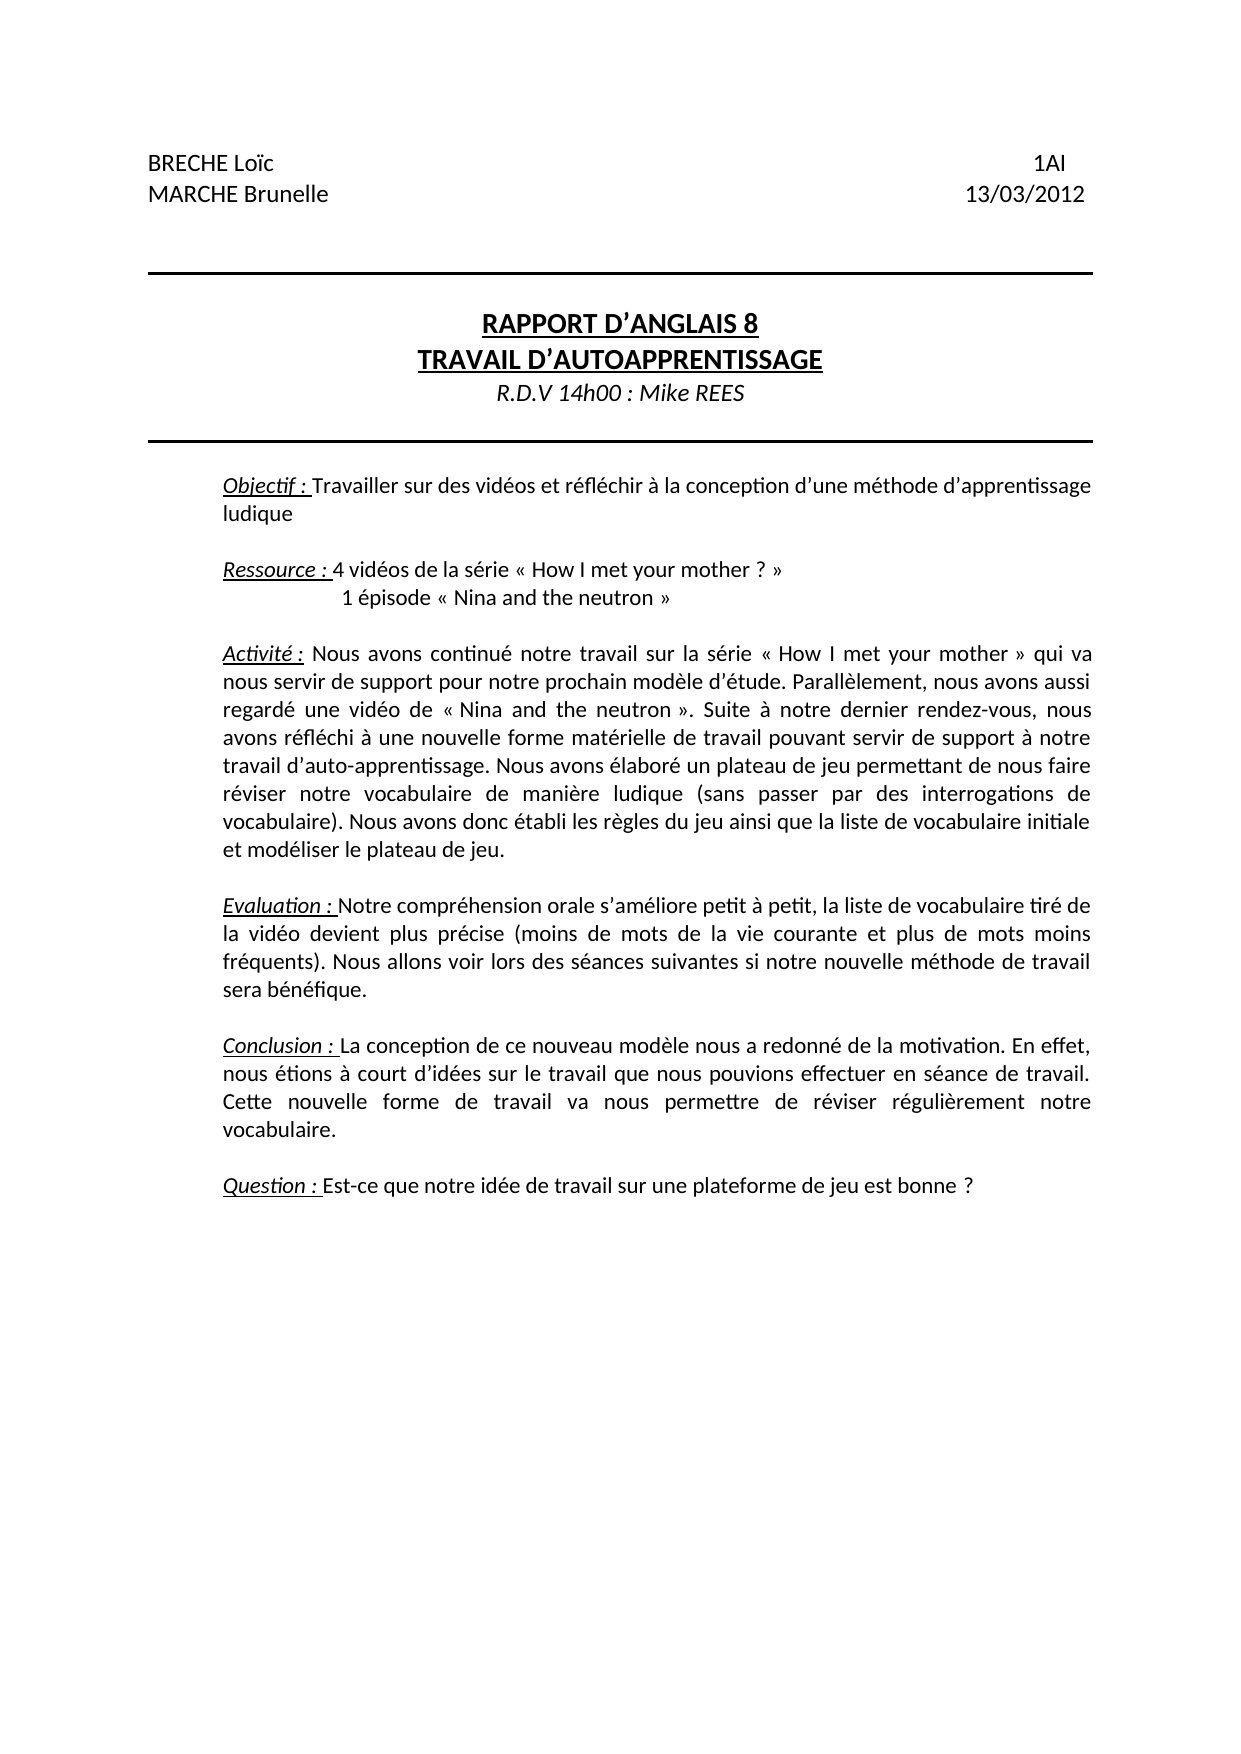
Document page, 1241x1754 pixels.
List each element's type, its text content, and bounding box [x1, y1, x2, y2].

text TRAVAIL D’AUTOAPPRENTISSAGE [148, 341, 1093, 377]
text 1 épisode « Nina and the neutron » [223, 583, 1093, 611]
text MARCHE Brunelle 13/03/2012 [148, 178, 1093, 209]
text Ressource : 4 vidéos de la série « How I met your mother ? » [223, 555, 1093, 583]
text Evaluation : Notre compréhension orale s’améliore petit à petit, la liste de vocabulaire tiré de la vidéo devient plus précise (moins de mots de la vie courante et plus de mots moins fréquents). Nous allons voir lors des séances suivantes si notre nouvelle méthode de travail sera bénéfique. [223, 891, 1093, 1003]
text BRECHE Loïc 1AI [148, 148, 1093, 178]
text Objectif : Travailler sur des vidéos et réfléchir à la conception d’une méthode d’apprentissage ludique [223, 471, 1093, 527]
text Question : Est-ce que notre idée de travail sur une plateforme de jeu est bonne ? [223, 1171, 1093, 1199]
text Activité : Nous avons continué notre travail sur la série « How I met your mother » qui va nous servir de support pour notre prochain modèle d’étude. Parallèlement, nous avons aussi regardé une vidéo de « Nina and the neutron ». Suite à notre dernier rendez-vous, nous avons réfléchi à une nouvelle forme matérielle de travail pouvant servir de support à notre travail d’auto-apprentissage. Nous avons élaboré un plateau de jeu permettant de nous faire réviser notre vocabulaire de manière ludique (sans passer par des interrogations de vocabulaire). Nous avons donc établi les règles du jeu ainsi que la liste de vocabulaire initiale et modéliser le plateau de jeu. [223, 639, 1093, 863]
text RAPPORT D’ANGLAIS 8 [148, 305, 1093, 341]
text R.D.V 14h00 : Mike REES [148, 377, 1093, 407]
text Conclusion : La conception de ce nouveau modèle nous a redonné de la motivation. En effet, nous étions à court d’idées sur le travail que nous pouvions effectuer en séance de travail. Cette nouvelle forme de travail va nous permettre de réviser régulièrement notre vocabulaire. [223, 1031, 1093, 1143]
